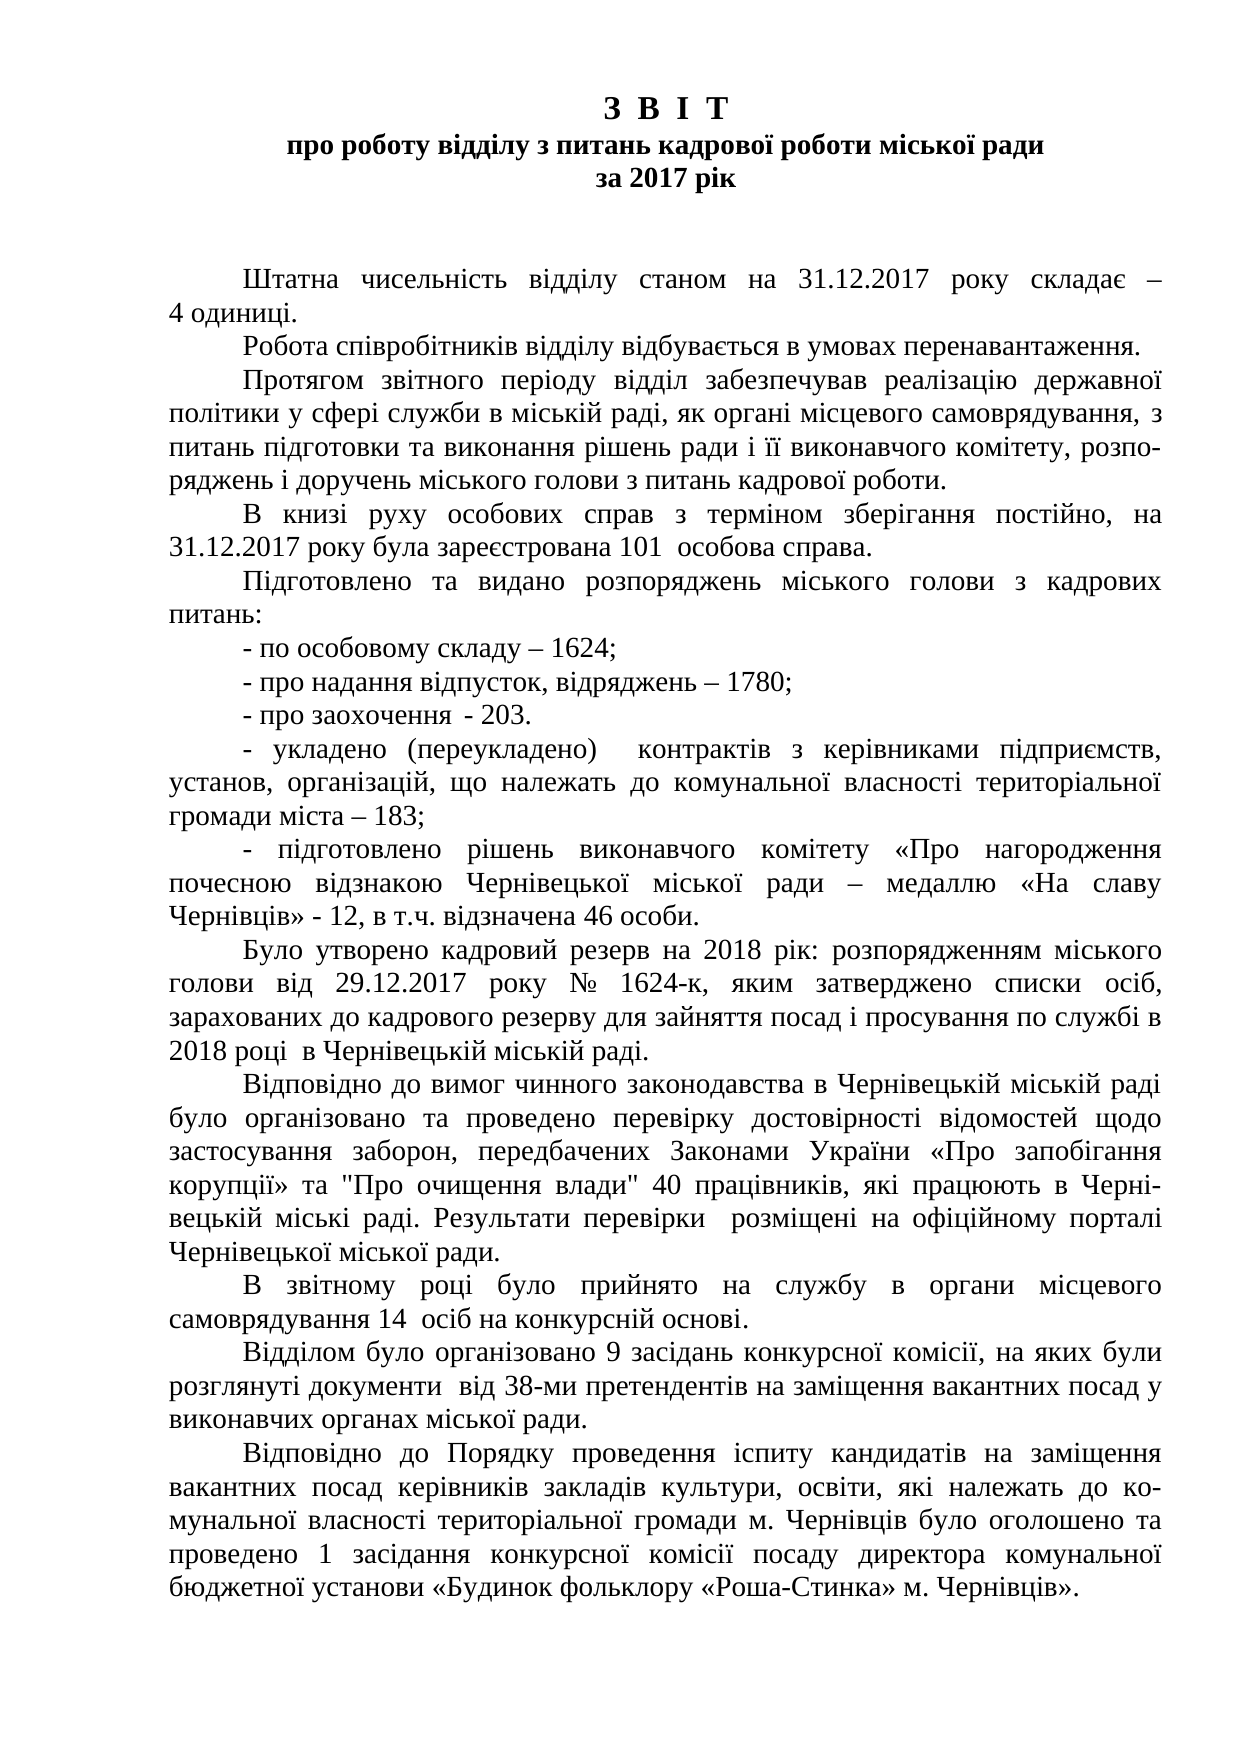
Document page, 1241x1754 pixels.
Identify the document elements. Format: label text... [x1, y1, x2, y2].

text - підготовлено рішень виконавчого комітету «Про нагородження почесною відзнакою Чернівецької міської ради – медаллю «На славу Чернівців» - 12, в т.ч. відзначена 46 особи. [169, 831, 1162, 932]
text - по особовому складу – 1624; [169, 630, 1162, 664]
text Відповідно до Порядку проведення іспиту кандидатів на заміщення вакантних посад керівників закладів культури, освіти, які належать до ко-мунальної власності територіальної громади м. Чернівців було оголошено та проведено 1 засідання конкурсної комісії посаду директора комунальної бюджетної установи «Будинок фольклору «Роша-Стинка» м. Чернівців». [169, 1435, 1162, 1603]
text Відділом було організовано 9 засідань конкурсної комісії, на яких були розглянуті документи від 38-ми претендентів на заміщення вакантних посад у виконавчих органах міської ради. [169, 1334, 1162, 1435]
text В книзі руху особових справ з терміном зберігання постійно, на 31.12.2017 року була зареєстрована 101 особова справа. [169, 496, 1162, 563]
text Робота співробітників відділу відбувається в умовах перенавантаження. [169, 328, 1162, 362]
text - про надання відпусток, відряджень – 1780; [169, 664, 1162, 697]
text В звітному році було прийнято на службу в органи місцевого самоврядування 14 осіб на конкурсній основі. [169, 1267, 1162, 1334]
text Було утворено кадровий резерв на 2018 рік: розпорядженням міського голови від 29.12.2017 року № 1624-к, яким затверджено списки осіб, зарахованих до кадрового резерву для зайняття посад і просування по службі в 2018 році в Чернівецькій міській раді. [169, 932, 1162, 1066]
text Відповідно до вимог чинного законодавства в Чернівецькій міській раді було організовано та проведено перевірку достовірності відомостей щодо застосування заборон, передбачених Законами України «Про запобігання корупції» та "Про очищення влади" 40 працівників, які працюють в Черні-вецькій міські раді. Результати перевірки розміщені на офіційному порталі Чернівецької міської ради. [169, 1066, 1162, 1267]
text З В І Т [169, 89, 1162, 127]
text Підготовлено та видано розпоряджень міського голови з кадрових питань: [169, 563, 1162, 630]
text Протягом звітного періоду відділ забезпечував реалізацію державної політики у сфері служби в міській раді, як органі місцевого самоврядування, з питань підготовки та виконання рішень ради і її виконавчого комітету, розпо-ряджень і доручень міського голови з питань кадрової роботи. [169, 362, 1162, 496]
text - укладено (переукладено) контрактів з керівниками підприємств, установ, організацій, що належать до комунальної власності територіальної громади міста – 183; [169, 731, 1162, 831]
text - про заохочення - 203. [169, 697, 1162, 731]
text за 2017 рік [169, 161, 1162, 194]
text про роботу відділу з питань кадрової роботи міської ради [169, 127, 1162, 161]
text Штатна чисельність відділу станом на 31.12.2017 року складає – 4 одиниці. [169, 261, 1162, 328]
